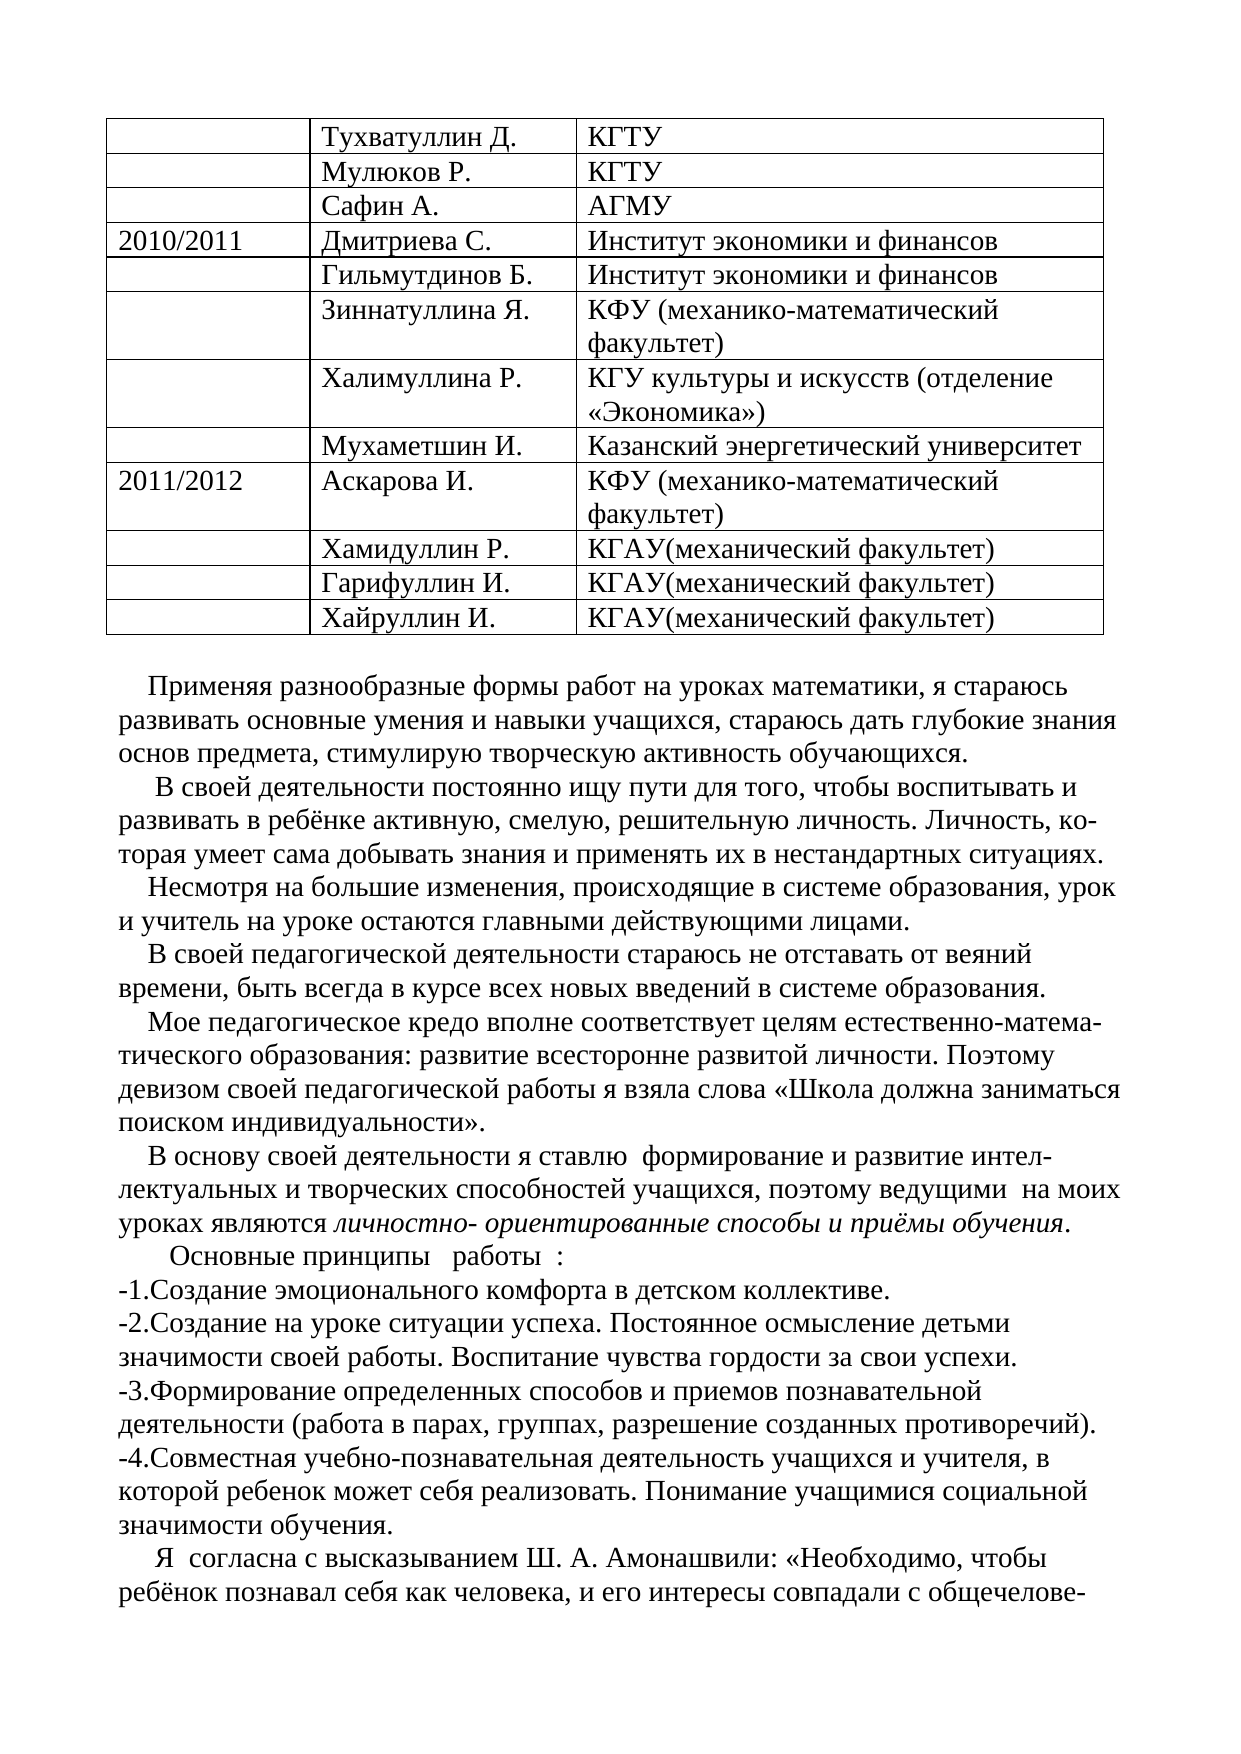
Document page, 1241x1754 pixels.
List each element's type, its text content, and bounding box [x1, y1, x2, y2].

table_cell [107, 188, 309, 222]
table_cell Аскарова И. [311, 463, 576, 530]
table_cell Мулюков Р. [311, 154, 576, 187]
text -4.Совместная учебно-познавательная деятельность учащихся и учителя, в которой ребенок может себя реализовать. Понимание учащимися социальной значимости обучения. [118, 1440, 1122, 1540]
text -3.Формирование определенных способов и приемов познавательной деятельности (работа в парах, группах, разрешение созданных противоречий). [118, 1373, 1122, 1440]
table_cell [107, 119, 309, 153]
table_cell Тухватуллин Д. [311, 119, 576, 153]
table_cell Сафин А. [311, 188, 576, 222]
table_cell КГТУ [577, 154, 1103, 187]
table_cell [107, 566, 309, 599]
text Несмотря на большие изменения, происходящие в системе образования, урок и учитель на уроке остаются главными действующими лицами. [118, 869, 1122, 937]
table_cell [107, 258, 309, 291]
table_cell КГАУ(механический факультет) [577, 531, 1103, 564]
table_cell Хамидуллин Р. [311, 531, 576, 564]
table_cell КФУ (механико-математический факультет) [577, 292, 1103, 359]
table_cell Мухаметшин И. [311, 428, 576, 462]
text Применяя разнообразные формы работ на уроках математики, я стараюсь развивать основные умения и навыки учащихся, стараюсь дать глубокие знания основ предмета, стимулирую творческую активность обучающихся. [118, 668, 1122, 769]
table_cell Гильмутдинов Б. [311, 258, 576, 291]
table_cell Хайруллин И. [311, 600, 576, 634]
table_cell Казанский энергетический университет [577, 428, 1103, 462]
text -2.Создание на уроке ситуации успеха. Постоянное осмысление детьми значимости своей работы. Воспитание чувства гордости за свои успехи. [118, 1306, 1122, 1373]
table_cell Зиннатуллина Я. [311, 292, 576, 359]
table_cell Институт экономики и финансов [577, 223, 1103, 256]
table_cell [107, 600, 309, 634]
table_cell [107, 428, 309, 462]
table_cell Халимуллина Р. [311, 360, 576, 427]
text В своей деятельности постоянно ищу пути для того, чтобы воспитывать и развивать в ребёнке активную, смелую, решительную личность. Личность, ко-торая умеет сама добывать знания и применять их в нестандартных ситуациях. [118, 769, 1122, 869]
text Основные принципы работы : [118, 1238, 1122, 1272]
table_cell 2010/2011 [107, 223, 309, 256]
table_cell КФУ (механико-математический факультет) [577, 463, 1103, 530]
table_cell [107, 154, 309, 187]
table_cell [107, 292, 309, 359]
table_cell КГАУ(механический факультет) [577, 600, 1103, 634]
table_cell Дмитриева С. [311, 223, 576, 256]
text Мое педагогическое кредо вполне соответствует целям естественно-матема-тического образования: развитие всесторонне развитой личности. Поэтому девизом своей педагогической работы я взяла слова «Школа должна заниматься поиском индивидуальности». [118, 1004, 1122, 1138]
text В основу своей деятельности я ставлю формирование и развитие интел-лектуальных и творческих способностей учащихся, поэтому ведущими на моих уроках являются личностно- ориентированные способы и приёмы обучения. [118, 1138, 1122, 1238]
table_cell КГТУ [577, 119, 1103, 153]
table_cell Гарифуллин И. [311, 566, 576, 599]
table_cell АГМУ [577, 188, 1103, 222]
table_cell КГАУ(механический факультет) [577, 566, 1103, 599]
table_cell [107, 531, 309, 564]
table_cell 2011/2012 [107, 463, 309, 530]
text В своей педагогической деятельности стараюсь не отставать от веяний времени, быть всегда в курсе всех новых введений в системе образования. [118, 937, 1122, 1004]
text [118, 1540, 1122, 1607]
table_cell Институт экономики и финансов [577, 258, 1103, 291]
text -1.Создание эмоционального комфорта в детском коллективе. [118, 1272, 1122, 1306]
table_cell КГУ культуры и искусств (отделение «Экономика») [577, 360, 1103, 427]
table_cell [107, 360, 309, 427]
